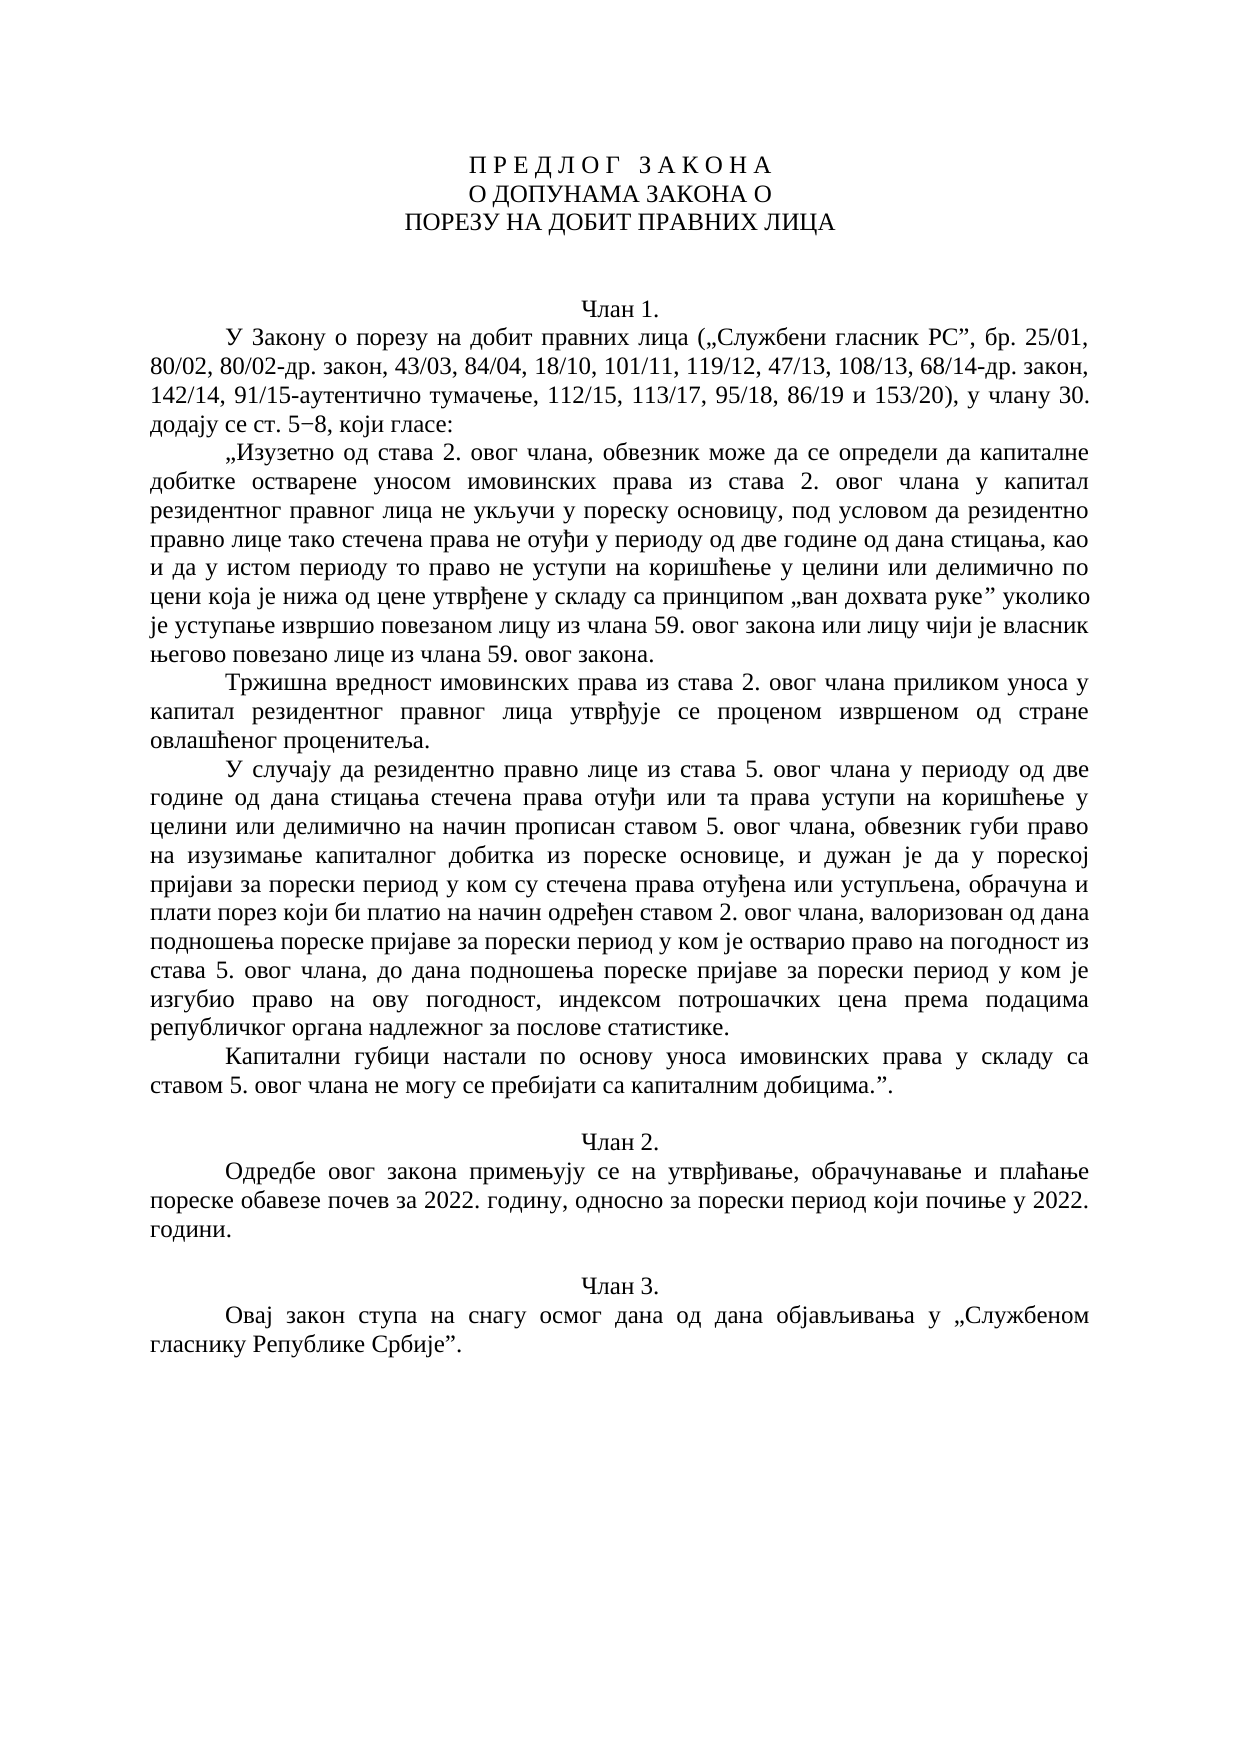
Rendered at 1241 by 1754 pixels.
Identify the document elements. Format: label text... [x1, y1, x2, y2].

text „Изузетно од става 2. овог члана, обвезник може да се определи да капиталне добитке остварене уносом имовинских права из става 2. овог члана у капитал резидентног правног лица не укључи у пореску основицу, под условом да резидентно правно лице тако стечена права не отуђи у периоду од две године од дана стицања, као и да у истом периоду то право не уступи на коришћење у целини или делимично по цени која је нижа од цене утврђене у складу са принципом „ван дохвата руке” уколико је уступање извршио повезаном лицу из члана 59. овог закона или лицу чији је власник његово повезано лице из члана 59. овог закона. [150, 437, 1090, 667]
text У случају да резидентно правно лице из става 5. овог члана у периоду од две године од дана стицања стечена права отуђи или та права уступи на коришћење у целини или делимично на начин прописан ставом 5. овог члана, обвезник губи право на изузимање капиталног добитка из пореске основице, и дужан је да у пореској пријави за порески период у ком су стечена права отуђена или уступљена, обрачуна и плати порез који би платио на начин одређен ставом 2. овог члана, валоризован од дана подношења пореске пријаве за порески период у ком је остварио право на погодност из става 5. овог члана, до дана подношења пореске пријаве за порески период у ком је изгубио право на ову погодност, индексом потрошачких цена према подацима републичког органа надлежног за послове статистике. [150, 754, 1090, 1041]
text Члан 3. [150, 1271, 1090, 1300]
text У Закону о порезу на добит правних лица („Службени гласник РС”, бр. 25/01, 80/02, 80/02-др. закон, 43/03, 84/04, 18/10, 101/11, 119/12, 47/13, 108/13, 68/14-др. закон, 142/14, 91/15-аутентично тумачење, 112/15, 113/17, 95/18, 86/19 и 153/20), у члану 30. додају се ст. 5−8, који гласе: [150, 322, 1090, 437]
text Овај закон ступа на снагу осмог дана од дана објављивања у „Службеном гласнику Републике Србије”. [150, 1300, 1090, 1357]
text ПОРЕЗУ НА ДОБИТ ПРАВНИХ ЛИЦА [150, 207, 1090, 236]
text Тржишна вредност имовинских права из става 2. овог члана приликом уноса у капитал резидентног правног лица утврђује се проценом извршеном од стране овлашћеног проценитеља. [150, 667, 1090, 754]
text Одредбе овог закона примењују се на утврђивање, обрачунавање и плаћање пореске обавезе почев за 2022. годину, односно за порески период који почиње у 2022. години. [150, 1156, 1090, 1242]
text Члан 2. [150, 1127, 1090, 1156]
text П Р Е Д Л О Г З А К О Н А [150, 150, 1090, 179]
text Капитални губици настали по основу уноса имовинских права у складу са ставом 5. овог члана не могу се пребијати са капиталним добицима.”. [150, 1041, 1090, 1099]
text Члан 1. [150, 294, 1090, 322]
text О ДОПУНАМА ЗАКОНА О [150, 179, 1090, 207]
